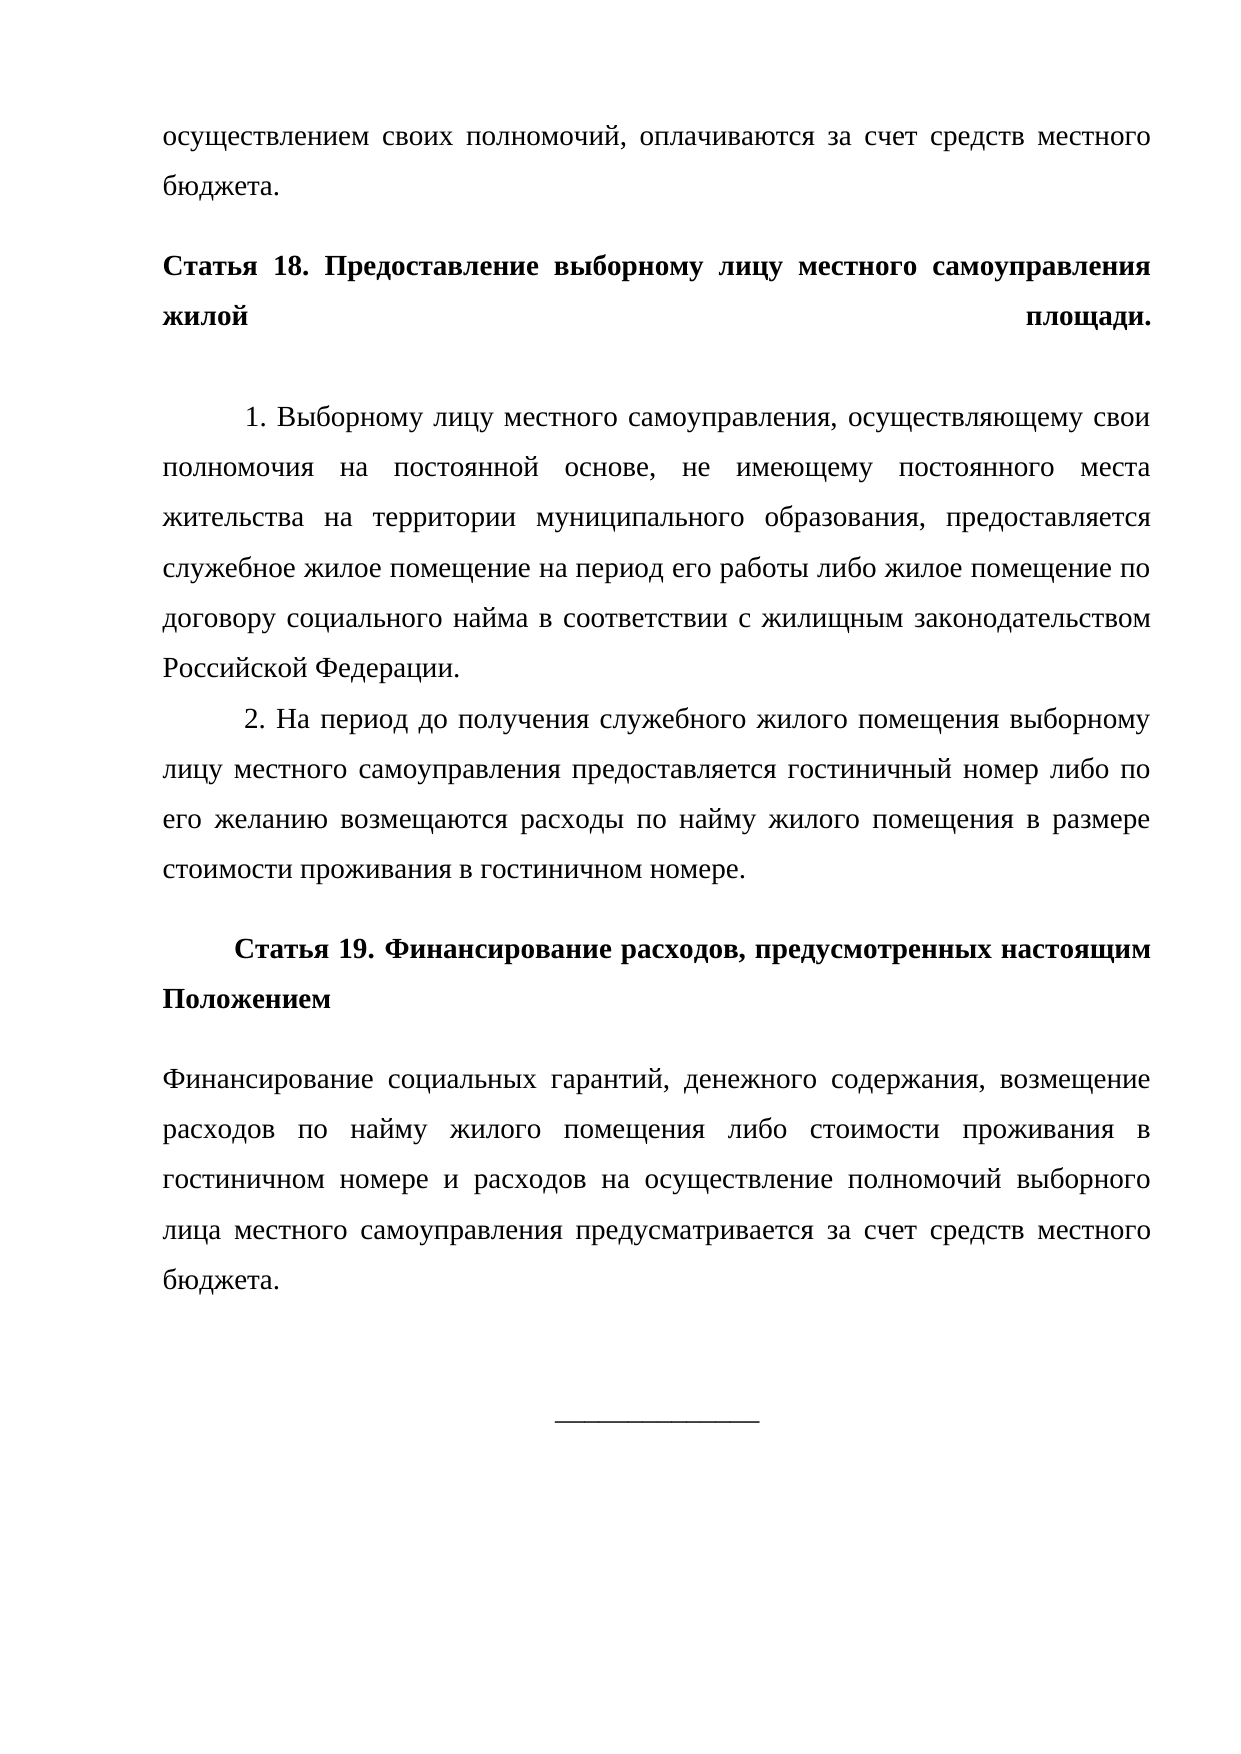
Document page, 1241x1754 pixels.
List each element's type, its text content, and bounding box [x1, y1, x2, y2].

text 2. На период до получения служебного жилого помещения выборному лицу местного самоуправления предоставляется гостиничный номер либо по его желанию возмещаются расходы по найму жилого помещения в размере стоимости проживания в гостиничном номере. [162, 701, 1152, 885]
text ______________ [162, 1392, 1152, 1426]
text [162, 118, 1152, 202]
text Статья 19. Финансирование расходов, предусмотренных настоящим Положением [162, 931, 1152, 1015]
text Статья 18. Предоставление выборному лицу местного самоуправления жилой площади. 1. Выборному лицу местного самоуправления, осуществляющему свои полномочия на постоянной основе, не имеющему постоянного места жительства на территории муниципального образования, предоставляется служебное жилое помещение на период его работы либо жилое помещение по договору социального найма в соответствии с жилищным законодательством Российской Федерации. [162, 248, 1152, 684]
text Финансирование социальных гарантий, денежного содержания, возмещение расходов по найму жилого помещения либо стоимости проживания в гостиничном номере и расходов на осуществление полномочий выборного лица местного самоуправления предусматривается за счет средств местного бюджета. [162, 1061, 1152, 1296]
